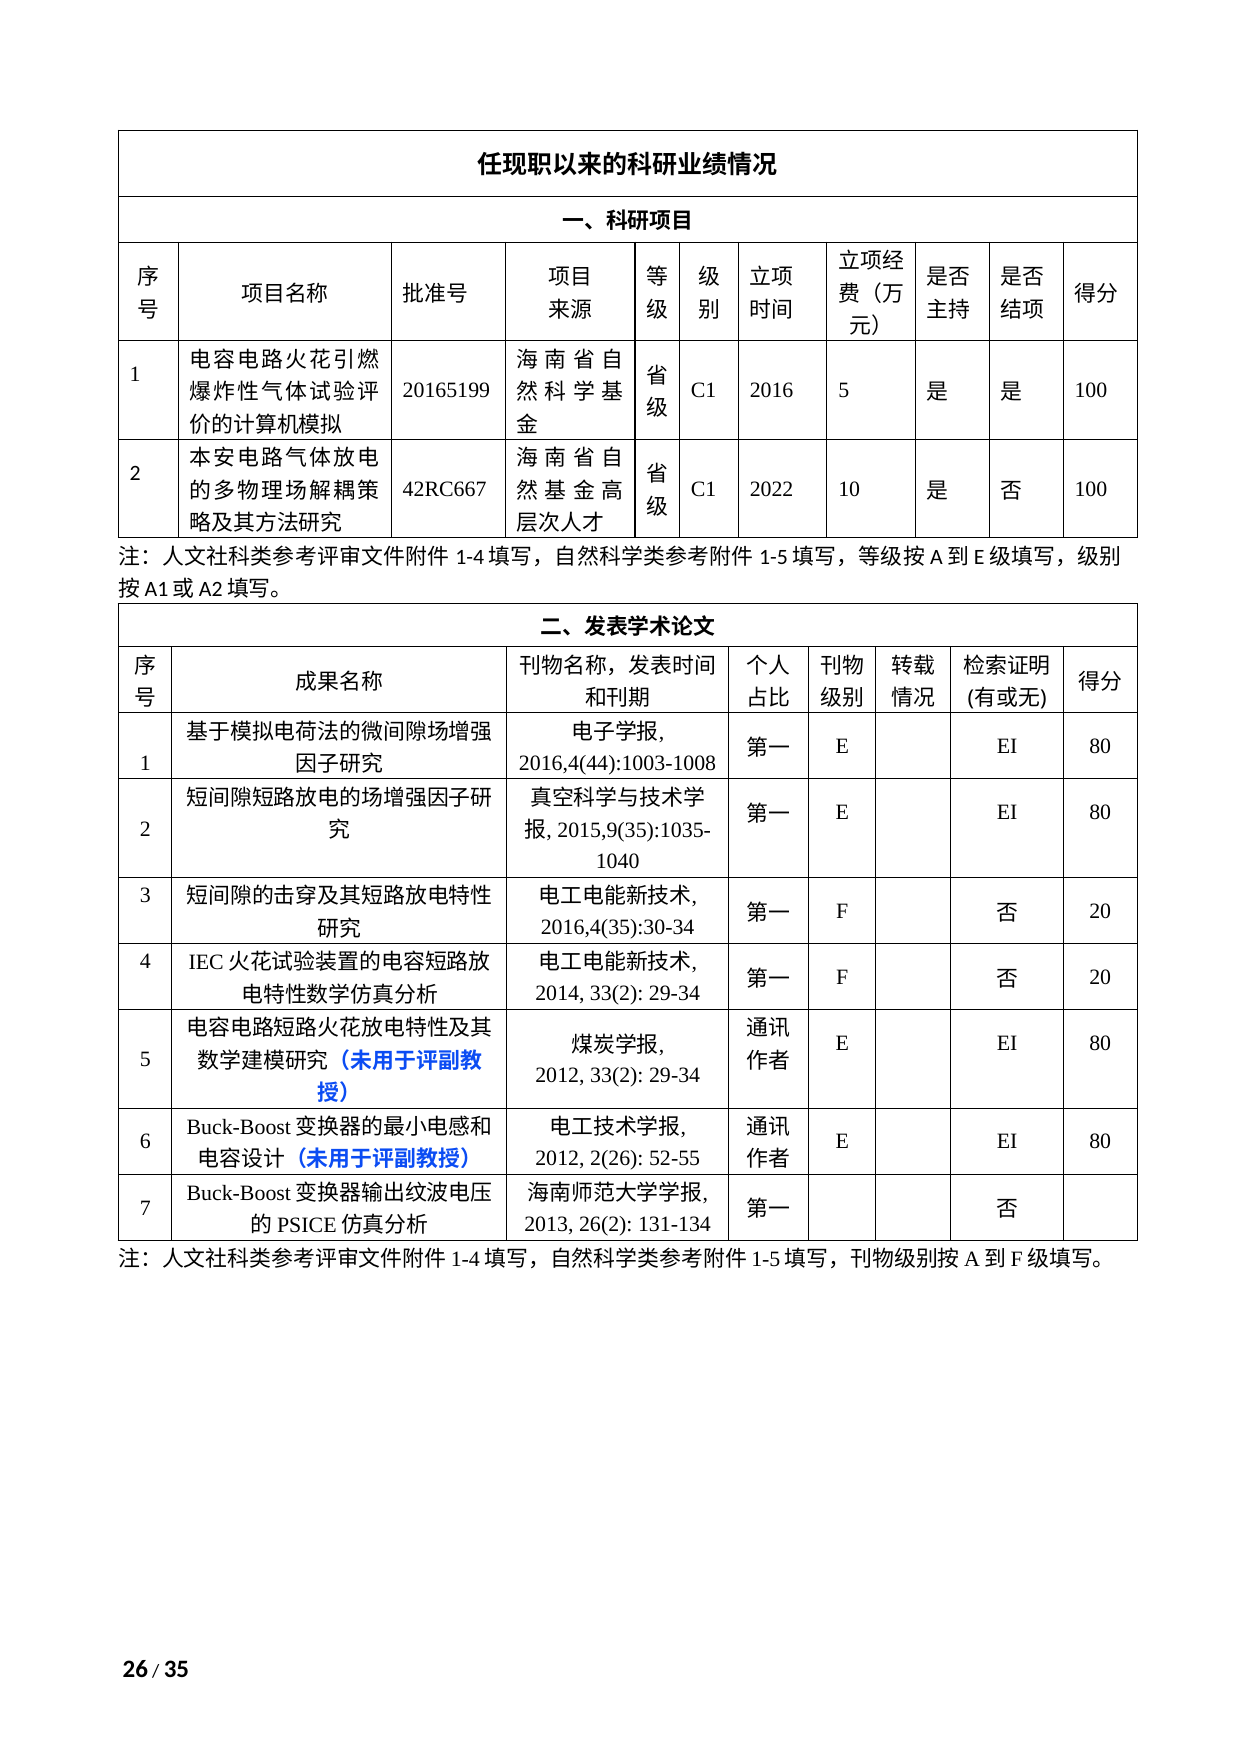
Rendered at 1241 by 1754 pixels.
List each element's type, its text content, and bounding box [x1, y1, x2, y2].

table_cell 否 [951, 944, 1063, 1009]
table_cell E [809, 779, 875, 877]
table_cell 序号 [119, 647, 171, 712]
table_cell 电工电能新技术, 2016,4(35):30-34 [507, 878, 728, 943]
table_cell 1 [119, 341, 178, 439]
table_cell [1064, 1175, 1137, 1239]
table_cell 5 [827, 341, 915, 439]
table_cell [809, 1175, 875, 1239]
table_cell 电容电路短路火花放电特性及其数学建模研究（未用于评副教授） [172, 1010, 506, 1107]
table_cell C1 [680, 440, 738, 537]
table_cell 本安电路气体放电的多物理场解耦策略及其方法研究 [179, 440, 391, 537]
table_cell 否 [951, 878, 1063, 943]
table_cell 10 [827, 440, 915, 537]
table_cell 3 [119, 878, 171, 943]
table_cell 海南师范大学学报, 2013, 26(2): 131-134 [507, 1175, 728, 1239]
table_cell [876, 878, 950, 943]
table_cell 6 [119, 1109, 171, 1173]
table_cell 刊物名称，发表时间和刊期 [507, 647, 728, 712]
table_cell [876, 944, 950, 1009]
table_cell 42RC667 [392, 440, 505, 537]
table_cell E [809, 1010, 875, 1107]
table_cell 80 [1064, 713, 1137, 778]
table_cell [876, 1010, 950, 1107]
table_cell F [809, 878, 875, 943]
table_cell [876, 1109, 950, 1173]
table_cell 是 [916, 440, 989, 537]
table_cell Buck-Boost变换器输出纹波电压的PSICE仿真分析 [172, 1175, 506, 1239]
table_cell 2 [119, 440, 178, 537]
table_cell 项目名称 [179, 243, 391, 340]
table_cell 基于模拟电荷法的微间隙场增强因子研究 [172, 713, 506, 778]
table_header 任现职以来的科研业绩情况 [119, 131, 1137, 196]
table_cell EI [951, 713, 1063, 778]
table_cell 否 [990, 440, 1063, 537]
table_cell 80 [1064, 779, 1137, 877]
table_cell 煤炭学报, 2012, 33(2): 29-34 [507, 1010, 728, 1107]
table_cell 80 [1064, 1010, 1137, 1107]
table_cell C1 [680, 341, 738, 439]
table_cell 成果名称 [172, 647, 506, 712]
table_cell Buck-Boost变换器的最小电感和电容设计（未用于评副教授） [172, 1109, 506, 1173]
table_cell 2 [119, 779, 171, 877]
table_cell 第一 [729, 878, 808, 943]
table_cell 个人占比 [729, 647, 808, 712]
table_cell 等级 [636, 243, 679, 340]
table_cell E [809, 1109, 875, 1173]
table_cell 第一 [729, 944, 808, 1009]
table_cell 第一 [729, 1175, 808, 1239]
table_cell 批准号 [392, 243, 505, 340]
table_cell 电工电能新技术, 2014, 33(2): 29-34 [507, 944, 728, 1009]
table_cell 检索证明 (有或无) [951, 647, 1063, 712]
table_cell IEC火花试验装置的电容短路放电特性数学仿真分析 [172, 944, 506, 1009]
table_cell 2022 [739, 440, 826, 537]
table_cell 是否 主持 [916, 243, 989, 340]
table_cell 否 [951, 1175, 1063, 1239]
table_cell 是 [990, 341, 1063, 439]
table_cell 是否 结项 [990, 243, 1063, 340]
table_cell 得分 [1064, 647, 1137, 712]
table_cell 20 [1064, 878, 1137, 943]
table_cell 得分 [1064, 243, 1137, 340]
table_cell 级别 [680, 243, 738, 340]
table_cell 项目 来源 [506, 243, 634, 340]
table_cell 省级 [636, 341, 679, 439]
table_cell 100 [1064, 341, 1137, 439]
table_cell 真空科学与技术学报, 2015,9(35):1035-1040 [507, 779, 728, 877]
table_cell 电工技术学报, 2012, 2(26): 52-55 [507, 1109, 728, 1173]
table_cell 100 [1064, 440, 1137, 537]
table_cell [876, 779, 950, 877]
table_cell EI [951, 1109, 1063, 1173]
table_cell 20 [1064, 944, 1137, 1009]
table_cell 序号 [119, 243, 178, 340]
table_cell 立项经费（万元） [827, 243, 915, 340]
table_cell [876, 1175, 950, 1239]
table_cell 20165199 [392, 341, 505, 439]
table_cell 海南省自然科学基金 [506, 341, 634, 439]
text 注：人文社科类参考评审文件附件1-4填写，自然科学类参考附件1-5填写，等级按A到E级填写，级别按A1或A2填写。 [118, 538, 1122, 603]
table_cell 电容电路火花引燃爆炸性气体试验评价的计算机模拟 [179, 341, 391, 439]
table_cell [876, 713, 950, 778]
table_cell F [809, 944, 875, 1009]
table_cell 省级 [636, 440, 679, 537]
table_cell EI [951, 779, 1063, 877]
table_cell 海南省自然基金高层次人才 [506, 440, 634, 537]
table_cell E [809, 713, 875, 778]
table_cell 80 [1064, 1109, 1137, 1173]
table_cell 转载 情况 [876, 647, 950, 712]
table_cell 是 [916, 341, 989, 439]
table_cell 通讯作者 [729, 1109, 808, 1173]
table_cell 5 [119, 1010, 171, 1107]
table_cell 刊物级别 [809, 647, 875, 712]
table_cell 通讯作者 [729, 1010, 808, 1107]
table_header 二、发表学术论文 [119, 604, 1137, 646]
table_cell 短间隙的击穿及其短路放电特性研究 [172, 878, 506, 943]
table_cell 电子学报, 2016,4(44):1003-1008 [507, 713, 728, 778]
table_cell 一、科研项目 [119, 197, 1137, 242]
table_cell 短间隙短路放电的场增强因子研究 [172, 779, 506, 877]
table_cell 7 [119, 1175, 171, 1239]
text 注：人文社科类参考评审文件附件1-4填写，自然科学类参考附件1-5填写，刊物级别按A到F级填写。 [118, 1241, 1122, 1273]
table_cell 4 [119, 944, 171, 1009]
table_cell EI [951, 1010, 1063, 1107]
table_cell 1 [119, 713, 171, 778]
table_cell 第一 [729, 779, 808, 877]
table_cell 第一 [729, 713, 808, 778]
table_cell 2016 [739, 341, 826, 439]
table_cell 立项 时间 [739, 243, 826, 340]
